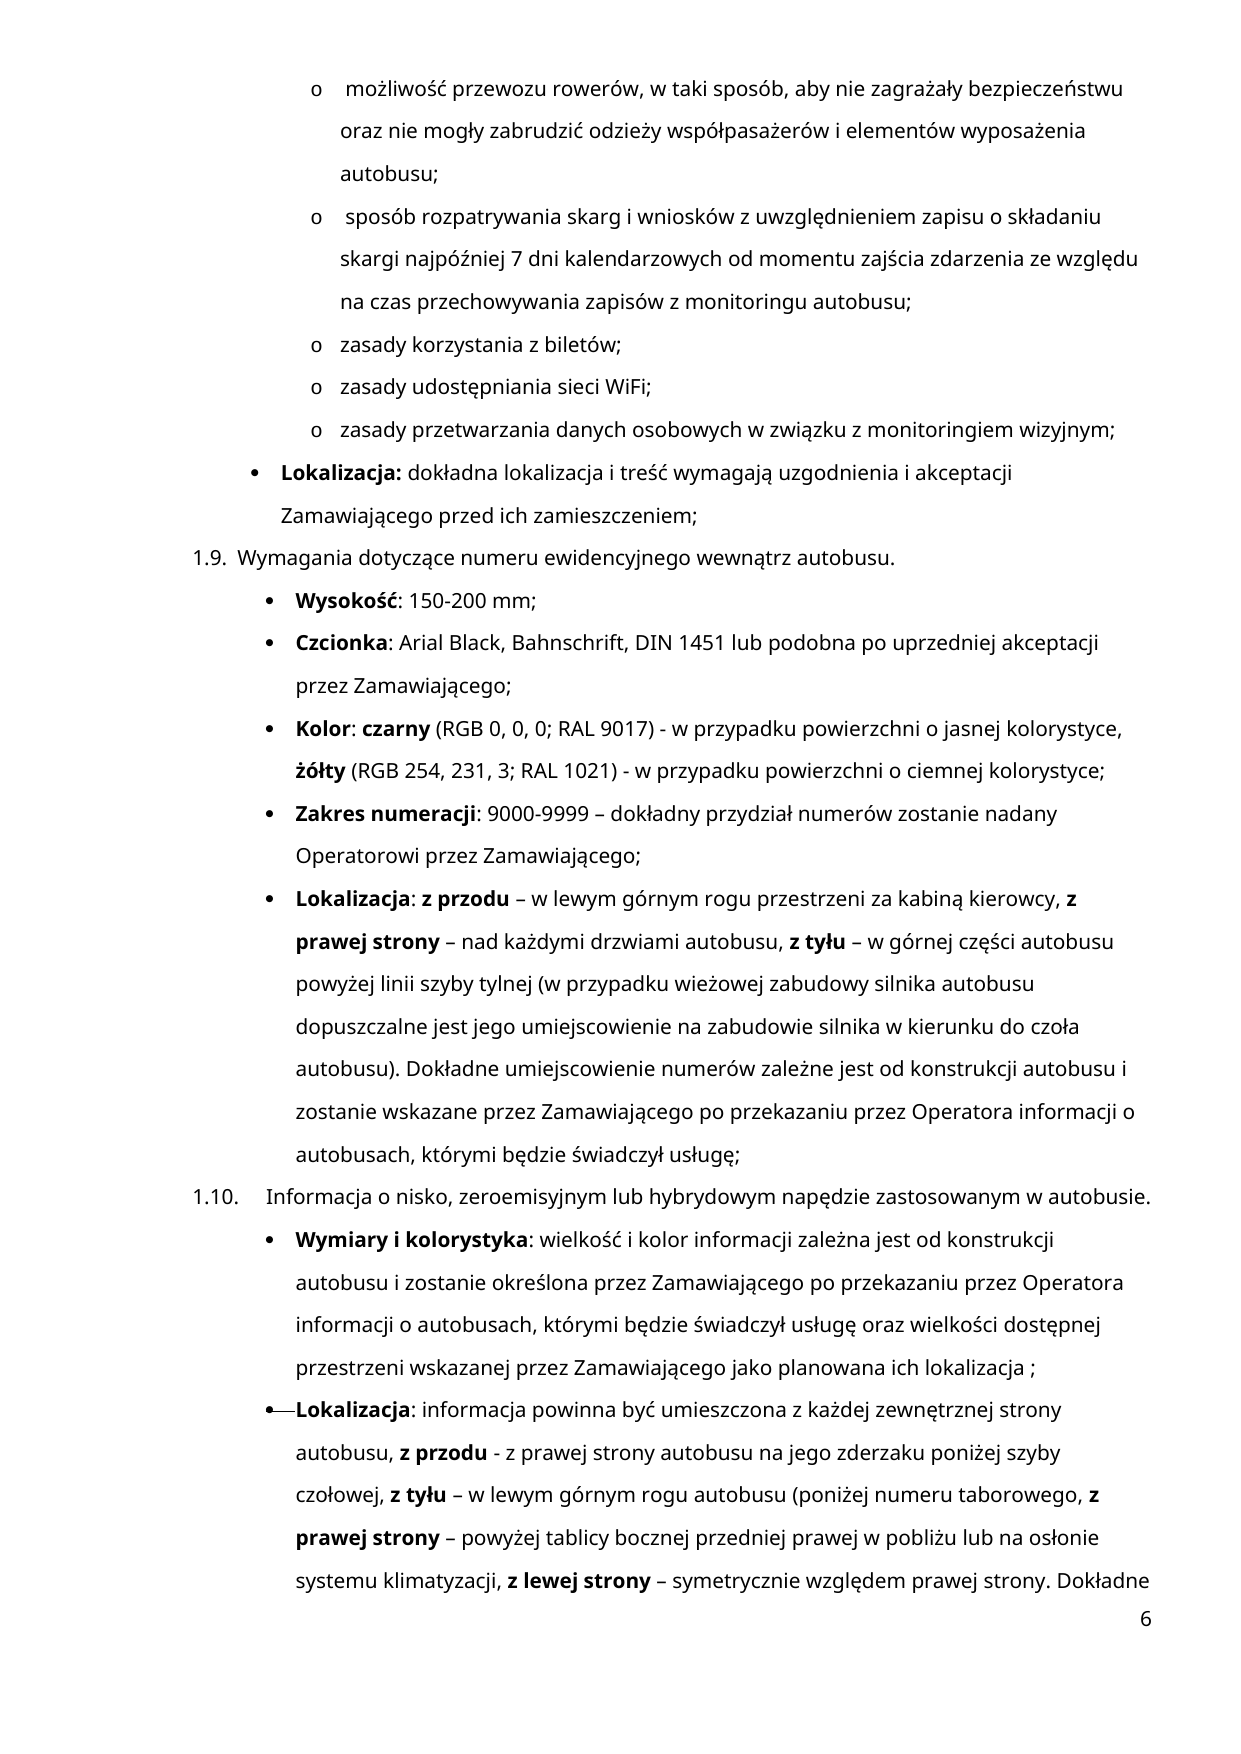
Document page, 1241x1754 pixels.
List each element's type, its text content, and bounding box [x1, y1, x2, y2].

list Informacja o nisko, zeroemisyjnym lub hybrydowym napędzie zastosowanym w autobusie. [192, 1182, 1152, 1211]
list zasady korzystania z biletów; [310, 330, 1152, 358]
list Czcionka: Arial Black, Bahnschrift, DIN 1451 lub podobna po uprzedniej akceptacji przez Zamawiającego; [266, 628, 1152, 699]
list Wysokość: 150-200 mm; [266, 586, 1152, 614]
list Lokalizacja: z przodu – w lewym górnym rogu przestrzeni za kabiną kierowcy, z prawej strony – nad każdymi drzwiami autobusu, z tyłu – w górnej części autobusu powyżej linii szyby tylnej (w przypadku wieżowej zabudowy silnika autobusu dopuszczalne jest jego umiejscowienie na zabudowie silnika w kierunku do czoła autobusu). Dokładne umiejscowienie numerów zależne jest od konstrukcji autobusu i zostanie wskazane przez Zamawiającego po przekazaniu przez Operatora informacji o autobusach, którymi będzie świadczył usługę; [266, 884, 1152, 1168]
list możliwość przewozu rowerów, w taki sposób, aby nie zagrażały bezpieczeństwu oraz nie mogły zabrudzić odzieży współpasażerów i elementów wyposażenia autobusu; [310, 74, 1152, 188]
list Lokalizacja: dokładna lokalizacja i treść wymagają uzgodnienia i akceptacji Zamawiającego przed ich zamieszczeniem; [251, 458, 1152, 529]
list zasady przetwarzania danych osobowych w związku z monitoringiem wizyjnym; [310, 415, 1152, 444]
list Kolor: czarny (RGB 0, 0, 0; RAL 9017) - w przypadku powierzchni o jasnej kolorystyce, żółty (RGB 254, 231, 3; RAL 1021) - w przypadku powierzchni o ciemnej kolorystyce; [266, 714, 1152, 785]
list Wymagania dotyczące numeru ewidencyjnego wewnątrz autobusu. [192, 543, 1152, 572]
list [266, 1395, 1152, 1594]
list zasady udostępniania sieci WiFi; [310, 372, 1152, 401]
list sposób rozpatrywania skarg i wniosków z uwzględnieniem zapisu o składaniu skargi najpóźniej 7 dni kalendarzowych od momentu zajścia zdarzenia ze względu na czas przechowywania zapisów z monitoringu autobusu; [310, 202, 1152, 316]
list Zakres numeracji: 9000-9999 – dokładny przydział numerów zostanie nadany Operatorowi przez Zamawiającego; [266, 799, 1152, 870]
list Wymiary i kolorystyka: wielkość i kolor informacji zależna jest od konstrukcji autobusu i zostanie określona przez Zamawiającego po przekazaniu przez Operatora informacji o autobusach, którymi będzie świadczył usługę oraz wielkości dostępnej przestrzeni wskazanej przez Zamawiającego jako planowana ich lokalizacja ; [266, 1225, 1152, 1381]
